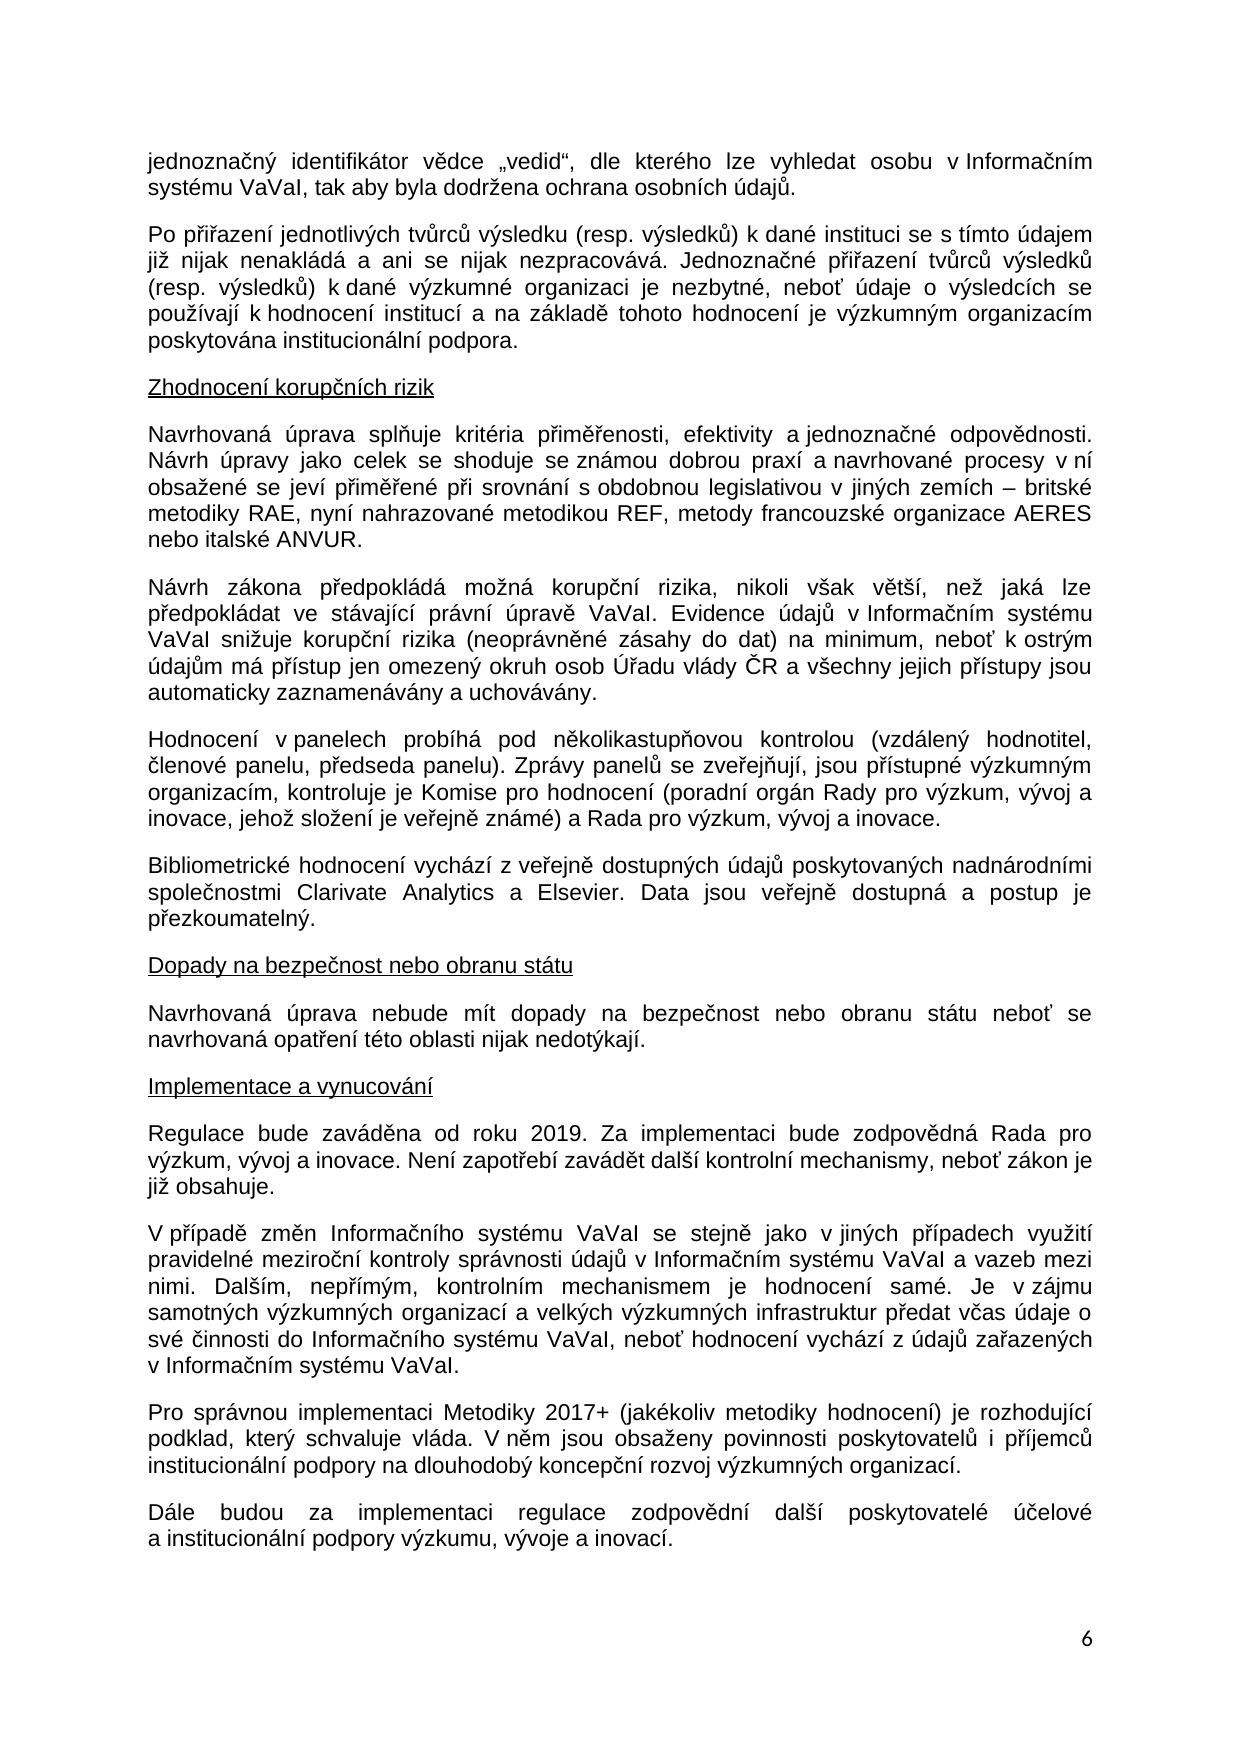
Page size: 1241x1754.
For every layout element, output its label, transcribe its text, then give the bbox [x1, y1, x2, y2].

text Zhodnocení korupčních rizik [148, 374, 1093, 400]
text Bibliometrické hodnocení vychází z veřejně dostupných údajů poskytovaných nadnárodními společnostmi Clarivate Analytics a Elsevier. Data jsou veřejně dostupná a postup je přezkoumatelný. [148, 852, 1093, 931]
text Implementace a vynucování [148, 1073, 1093, 1099]
text Regulace bude zaváděna od roku 2019. Za implementaci bude zodpovědná Rada pro výzkum, vývoj a inovace. Není zapotřebí zavádět další kontrolní mechanismy, neboť zákon je již obsahuje. [148, 1120, 1093, 1199]
text Pro správnou implementaci Metodiky 2017+ (jakékoliv metodiky hodnocení) je rozhodující podklad, který schvaluje vláda. V něm jsou obsaženy povinnosti poskytovatelů i příjemců institucionální podpory na dlouhodobý koncepční rozvoj výzkumných organizací. [148, 1399, 1093, 1478]
text Po přiřazení jednotlivých tvůrců výsledku (resp. výsledků) k dané instituci se s tímto údajem již nijak nenakládá a ani se nijak nezpracovává. Jednoznačné přiřazení tvůrců výsledků (resp. výsledků) k dané výzkumné organizaci je nezbytné, neboť údaje o výsledcích se používají k hodnocení institucí a na základě tohoto hodnocení je výzkumným organizacím poskytována institucionální podpora. [148, 221, 1093, 353]
text V případě změn Informačního systému VaVaI se stejně jako v jiných případech využití pravidelné meziroční kontroly správnosti údajů v Informačním systému VaVaI a vazeb mezi nimi. Dalším, nepřímým, kontrolním mechanismem je hodnocení samé. Je v zájmu samotných výzkumných organizací a velkých výzkumných infrastruktur předat včas údaje o své činnosti do Informačního systému VaVaI, neboť hodnocení vychází z údajů zařazených v Informačním systému VaVaI. [148, 1220, 1093, 1378]
text Dále budou za implementaci regulace zodpovědní další poskytovatelé účelové a institucionální podpory výzkumu, vývoje a inovací. [148, 1499, 1093, 1552]
text Dopady na bezpečnost nebo obranu státu [148, 952, 1093, 979]
text Navrhovaná úprava splňuje kritéria přiměřenosti, efektivity a jednoznačné odpovědnosti. Návrh úpravy jako celek se shoduje se známou dobrou praxí a navrhované procesy v ní obsažené se jeví přiměřené při srovnání s obdobnou legislativou v jiných zemích – britské metodiky RAE, nyní nahrazované metodikou REF, metody francouzské organizace AERES nebo italské ANVUR. [148, 421, 1093, 553]
text Navrhovaná úprava nebude mít dopady na bezpečnost nebo obranu státu neboť se navrhovaná opatření této oblasti nijak nedotýkají. [148, 999, 1093, 1052]
text Hodnocení v panelech probíhá pod několikastupňovou kontrolou (vzdálený hodnotitel, členové panelu, předseda panelu). Zprávy panelů se zveřejňují, jsou přístupné výzkumným organizacím, kontroluje je Komise pro hodnocení (poradní orgán Rady pro výzkum, vývoj a inovace, jehož složení je veřejně známé) a Rada pro výzkum, vývoj a inovace. [148, 726, 1093, 832]
text Návrh zákona předpokládá možná korupční rizika, nikoli však větší, než jaká lze předpokládat ve stávající právní úpravě VaVaI. Evidence údajů v Informačním systému VaVaI snižuje korupční rizika (neoprávněné zásahy do dat) na minimum, neboť k ostrým údajům má přístup jen omezený okruh osob Úřadu vlády ČR a všechny jejich přístupy jsou automaticky zaznamenávány a uchovávány. [148, 573, 1093, 705]
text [148, 148, 1093, 200]
